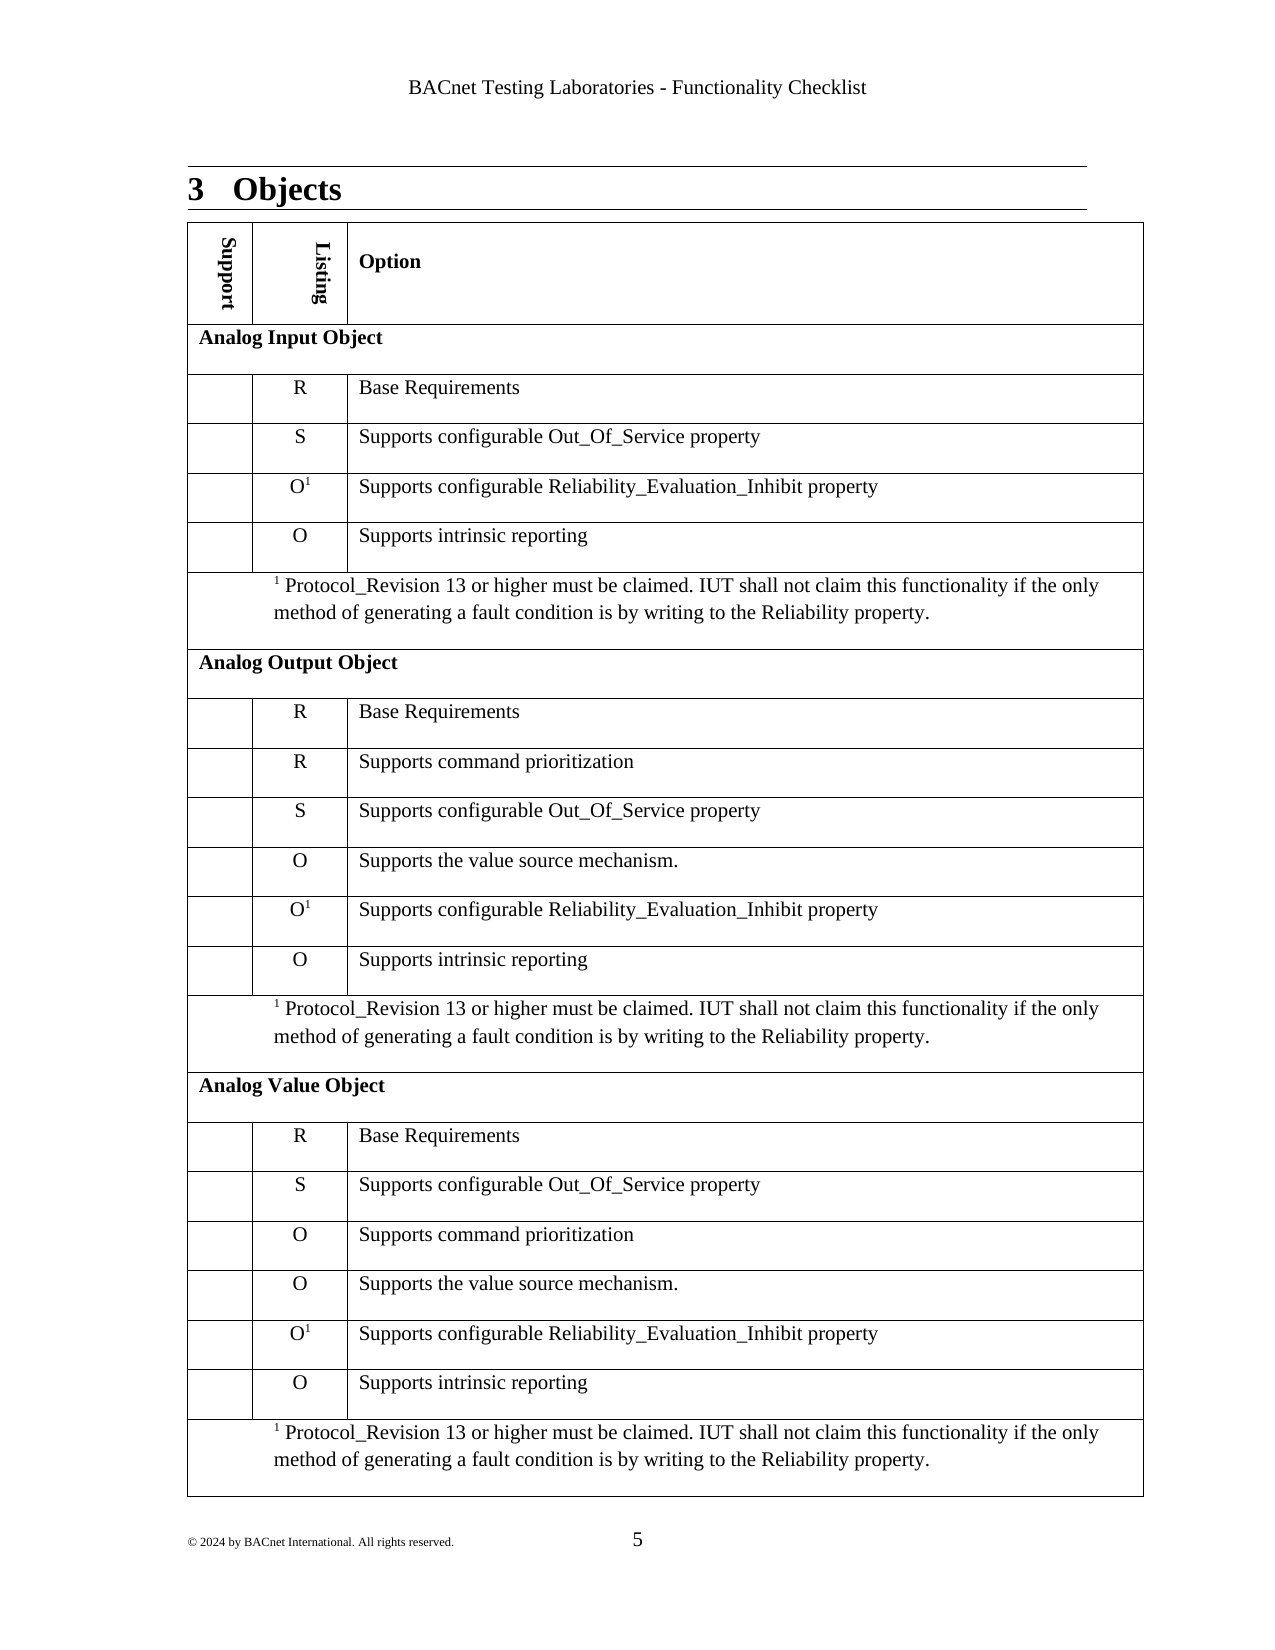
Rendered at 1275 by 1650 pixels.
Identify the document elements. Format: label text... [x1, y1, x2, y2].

table_cell O1 [253, 897, 347, 946]
table_cell Supports configurable Out_Of_Service property [348, 424, 1143, 473]
table_cell R [253, 699, 347, 748]
table_cell [188, 749, 252, 797]
table_cell [188, 947, 252, 995]
table_cell Base Requirements [348, 699, 1143, 748]
table_cell [188, 848, 252, 896]
table_cell [188, 1321, 252, 1369]
table_cell O [253, 523, 347, 572]
table_cell Supports the value source mechanism. [348, 848, 1143, 896]
table_cell O [253, 848, 347, 896]
table_cell Analog Output Object [188, 650, 1143, 698]
table_cell Supports intrinsic reporting [348, 1370, 1143, 1418]
table_cell [188, 1370, 252, 1418]
table_header Listing [253, 223, 347, 324]
table_cell O [253, 1222, 347, 1270]
table_cell 1 Protocol_Revision 13 or higher must be claimed. IUT shall not claim this functionality if the only method of generating a fault condition is by writing to the Reliability property. [188, 1420, 1143, 1496]
table_cell [188, 1172, 252, 1221]
table_cell [188, 523, 252, 572]
table_cell Supports configurable Out_Of_Service property [348, 1172, 1143, 1221]
table_cell S [253, 424, 347, 473]
table_cell R [253, 1123, 347, 1171]
table_cell [188, 424, 252, 473]
table_cell [188, 897, 252, 946]
table_cell [188, 1271, 252, 1319]
table_cell Supports the value source mechanism. [348, 1271, 1143, 1319]
table_header Option [348, 223, 1143, 324]
table_cell Supports configurable Reliability_Evaluation_Inhibit property [348, 1321, 1143, 1369]
table_cell Analog Value Object [188, 1073, 1143, 1122]
table_cell Supports intrinsic reporting [348, 523, 1143, 572]
table_cell R [253, 749, 347, 797]
table_cell O [253, 947, 347, 995]
table_cell S [253, 1172, 347, 1221]
table_cell Base Requirements [348, 375, 1143, 423]
table_cell Supports configurable Out_Of_Service property [348, 798, 1143, 847]
table_cell [188, 798, 252, 847]
table_cell O1 [253, 1321, 347, 1369]
table_header Support [188, 223, 252, 324]
table_cell [188, 1123, 252, 1171]
table_cell Base Requirements [348, 1123, 1143, 1171]
table_cell O1 [253, 474, 347, 522]
table_cell O [253, 1370, 347, 1418]
table_cell Supports command prioritization [348, 1222, 1143, 1270]
table_cell [188, 375, 252, 423]
table_cell S [253, 798, 347, 847]
subtitle Objects [187, 167, 1087, 210]
table_cell Supports configurable Reliability_Evaluation_Inhibit property [348, 897, 1143, 946]
table_cell [188, 474, 252, 522]
table_cell Analog Input Object [188, 325, 1143, 374]
table_cell R [253, 375, 347, 423]
table_cell O [253, 1271, 347, 1319]
table_cell Supports intrinsic reporting [348, 947, 1143, 995]
table_cell Supports configurable Reliability_Evaluation_Inhibit property [348, 474, 1143, 522]
table_cell 1 Protocol_Revision 13 or higher must be claimed. IUT shall not claim this functionality if the only method of generating a fault condition is by writing to the Reliability property. [188, 996, 1143, 1072]
table_cell 1 Protocol_Revision 13 or higher must be claimed. IUT shall not claim this functionality if the only method of generating a fault condition is by writing to the Reliability property. [188, 573, 1143, 649]
table_cell [188, 699, 252, 748]
table_cell Supports command prioritization [348, 749, 1143, 797]
table_cell [188, 1222, 252, 1270]
